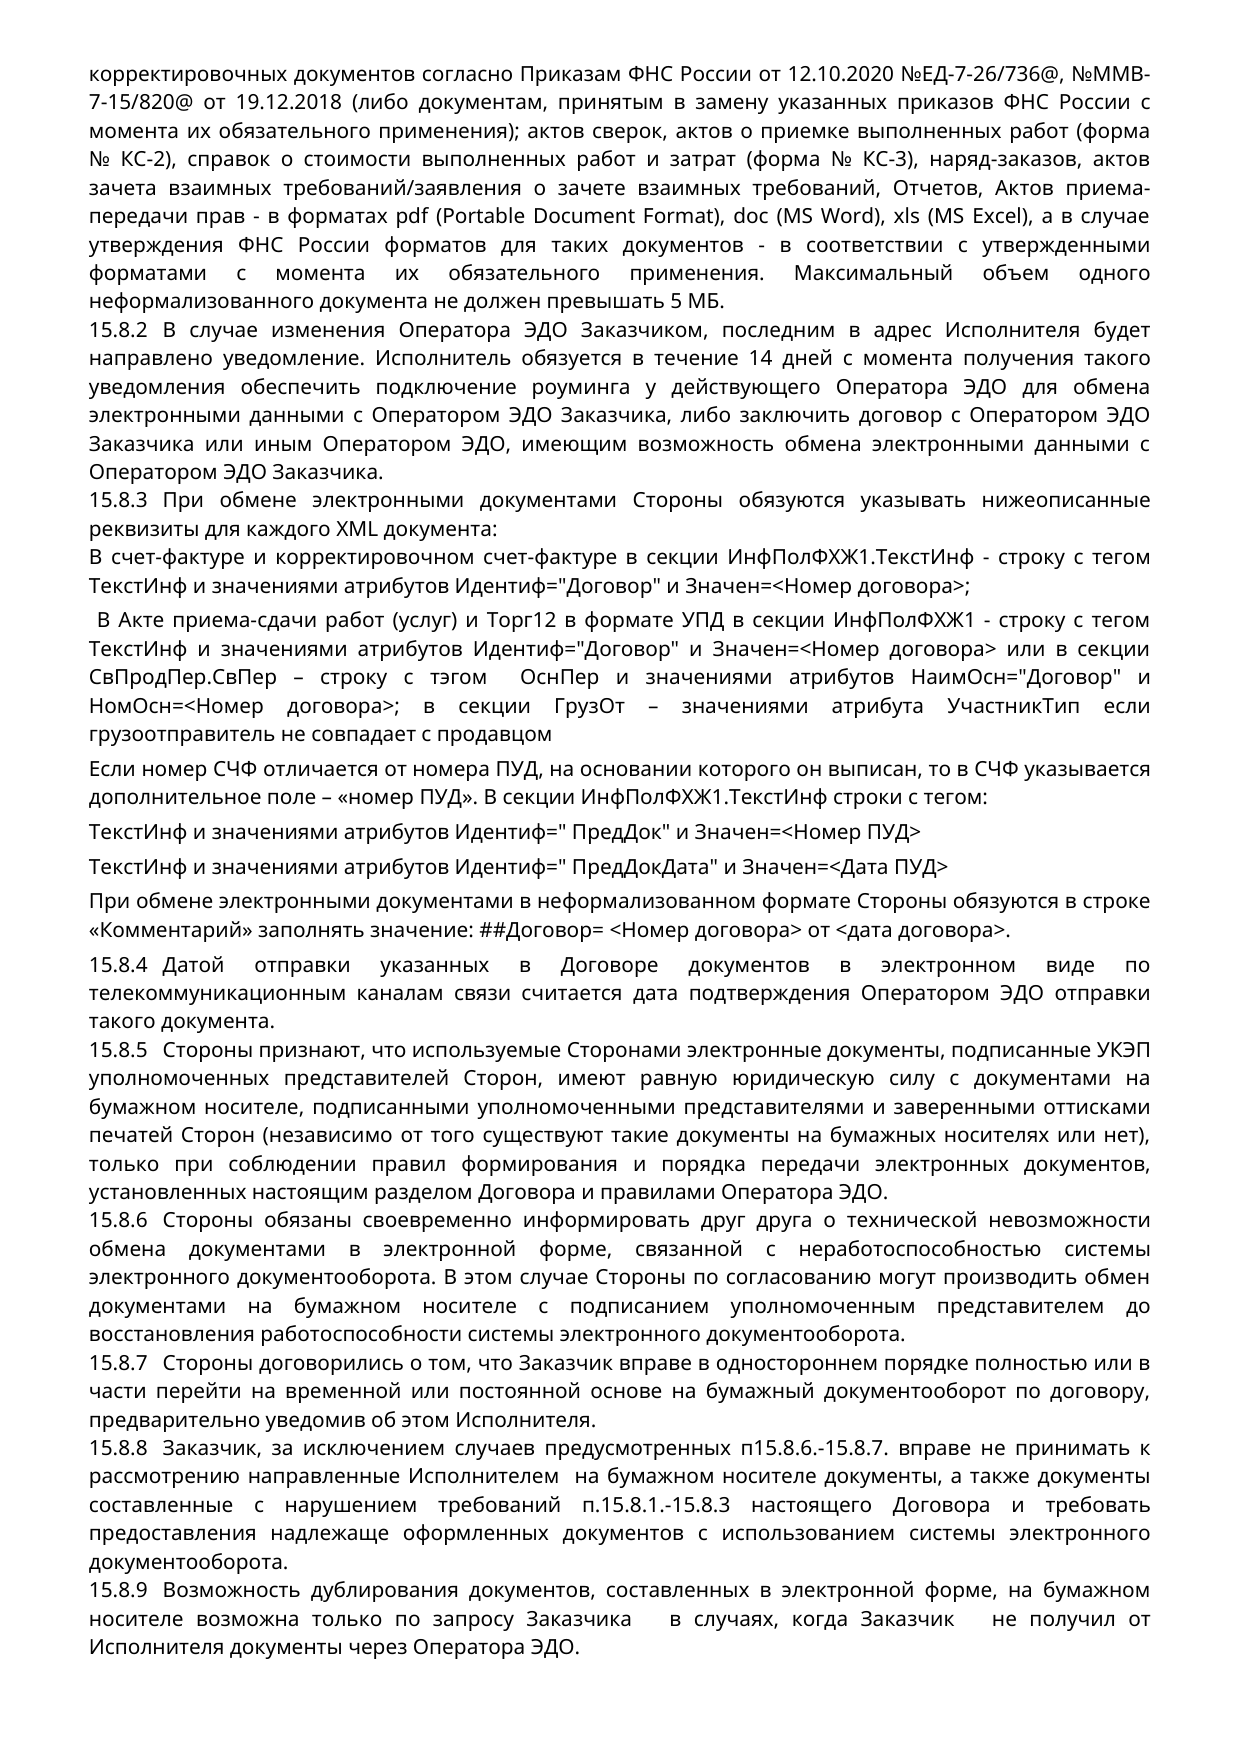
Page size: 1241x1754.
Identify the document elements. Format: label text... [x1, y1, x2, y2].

list Датой отправки указанных в Договоре документов в электронном виде по телекоммуникационным каналам связи считается дата подтверждения Оператором ЭДО отправки такого документа. [89, 950, 1152, 1035]
list Стороны обязаны своевременно информировать друг друга о технической невозможности обмена документами в электронной форме, связанной с неработоспособностью системы электронного документооборота. В этом случае Стороны по согласованию могут производить обмен документами на бумажном носителе с подписанием уполномоченным представителем до восстановления работоспособности системы электронного документооборота. [89, 1206, 1152, 1348]
list Заказчик, за исключением случаев предусмотренных п15.8.6.-15.8.7. вправе не принимать к рассмотрению направленные Исполнителем на бумажном носителе документы, а также документы составленные с нарушением требований п.15.8.1.-15.8.3 настоящего Договора и требовать предоставления надлежаще оформленных документов с использованием системы электронного документооборота. [89, 1433, 1152, 1575]
text При обмене электронными документами в неформализованном формате Стороны обязуются в строке «Комментарий» заполнять значение: ##Договор= <Номер договора> от <дата договора>. [89, 887, 1152, 943]
list Стороны признают, что используемые Сторонами электронные документы, подписанные УКЭП уполномоченных представителей Сторон, имеют равную юридическую силу с документами на бумажном носителе, подписанными уполномоченными представителями и заверенными оттисками печатей Сторон (независимо от того существуют такие документы на бумажных носителях или нет), только при соблюдении правил формирования и порядка передачи электронных документов, установленных настоящим разделом Договора и правилами Оператора ЭДО. [89, 1035, 1152, 1206]
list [87, 59, 1152, 315]
list В случае изменения Оператора ЭДО Заказчиком, последним в адрес Исполнителя будет направлено уведомление. Исполнитель обязуется в течение 14 дней с момента получения такого уведомления обеспечить подключение роуминга у действующего Оператора ЭДО для обмена электронными данными с Оператором ЭДО Заказчика, либо заключить договор с Оператором ЭДО Заказчика или иным Оператором ЭДО, имеющим возможность обмена электронными данными с Оператором ЭДО Заказчика. [89, 315, 1152, 486]
text Если номер СЧФ отличается от номера ПУД, на основании которого он выписан, то в СЧФ указывается дополнительное поле – «номер ПУД». В секции ИнфПолФХЖ1.ТекстИнф строки с тегом: [89, 754, 1152, 811]
text В счет-фактуре и корректировочном счет-фактуре в секции ИнфПолФХЖ1.ТекстИнф - строку с тегом ТекстИнф и значениями атрибутов Идентиф="Договор" и Значен=<Номер договора>; [89, 542, 1152, 599]
list Стороны договорились о том, что Заказчик вправе в одностороннем порядке полностью или в части перейти на временной или постоянной основе на бумажный документооборот по договору, предварительно уведомив об этом Исполнителя. [89, 1348, 1152, 1433]
list Возможность дублирования документов, составленных в электронной форме, на бумажном носителе возможна только по запросу Заказчика в случаях, когда Заказчик не получил от Исполнителя документы через Оператора ЭДО. [89, 1575, 1152, 1661]
text ТекстИнф и значениями атрибутов Идентиф=" ПредДок" и Значен=<Номер ПУД> [89, 817, 1152, 846]
list При обмене электронными документами Стороны обязуются указывать нижеописанные реквизиты для каждого XML документа: [89, 486, 1152, 542]
text В Акте приема-сдачи работ (услуг) и Торг12 в формате УПД в секции ИнфПолФХЖ1 - строку с тегом ТекстИнф и значениями атрибутов Идентиф="Договор" и Значен=<Номер договора> или в секции СвПродПер.СвПер – строку с тэгом ОснПер и значениями атрибутов НаимОсн="Договор" и НомОсн=<Номер договора>; в секции ГрузОт – значениями атрибута УчастникТип если грузоотправитель не совпадает с продавцом [89, 606, 1152, 748]
text ТекстИнф и значениями атрибутов Идентиф=" ПредДокДата" и Значен=<Дата ПУД> [89, 852, 1152, 880]
